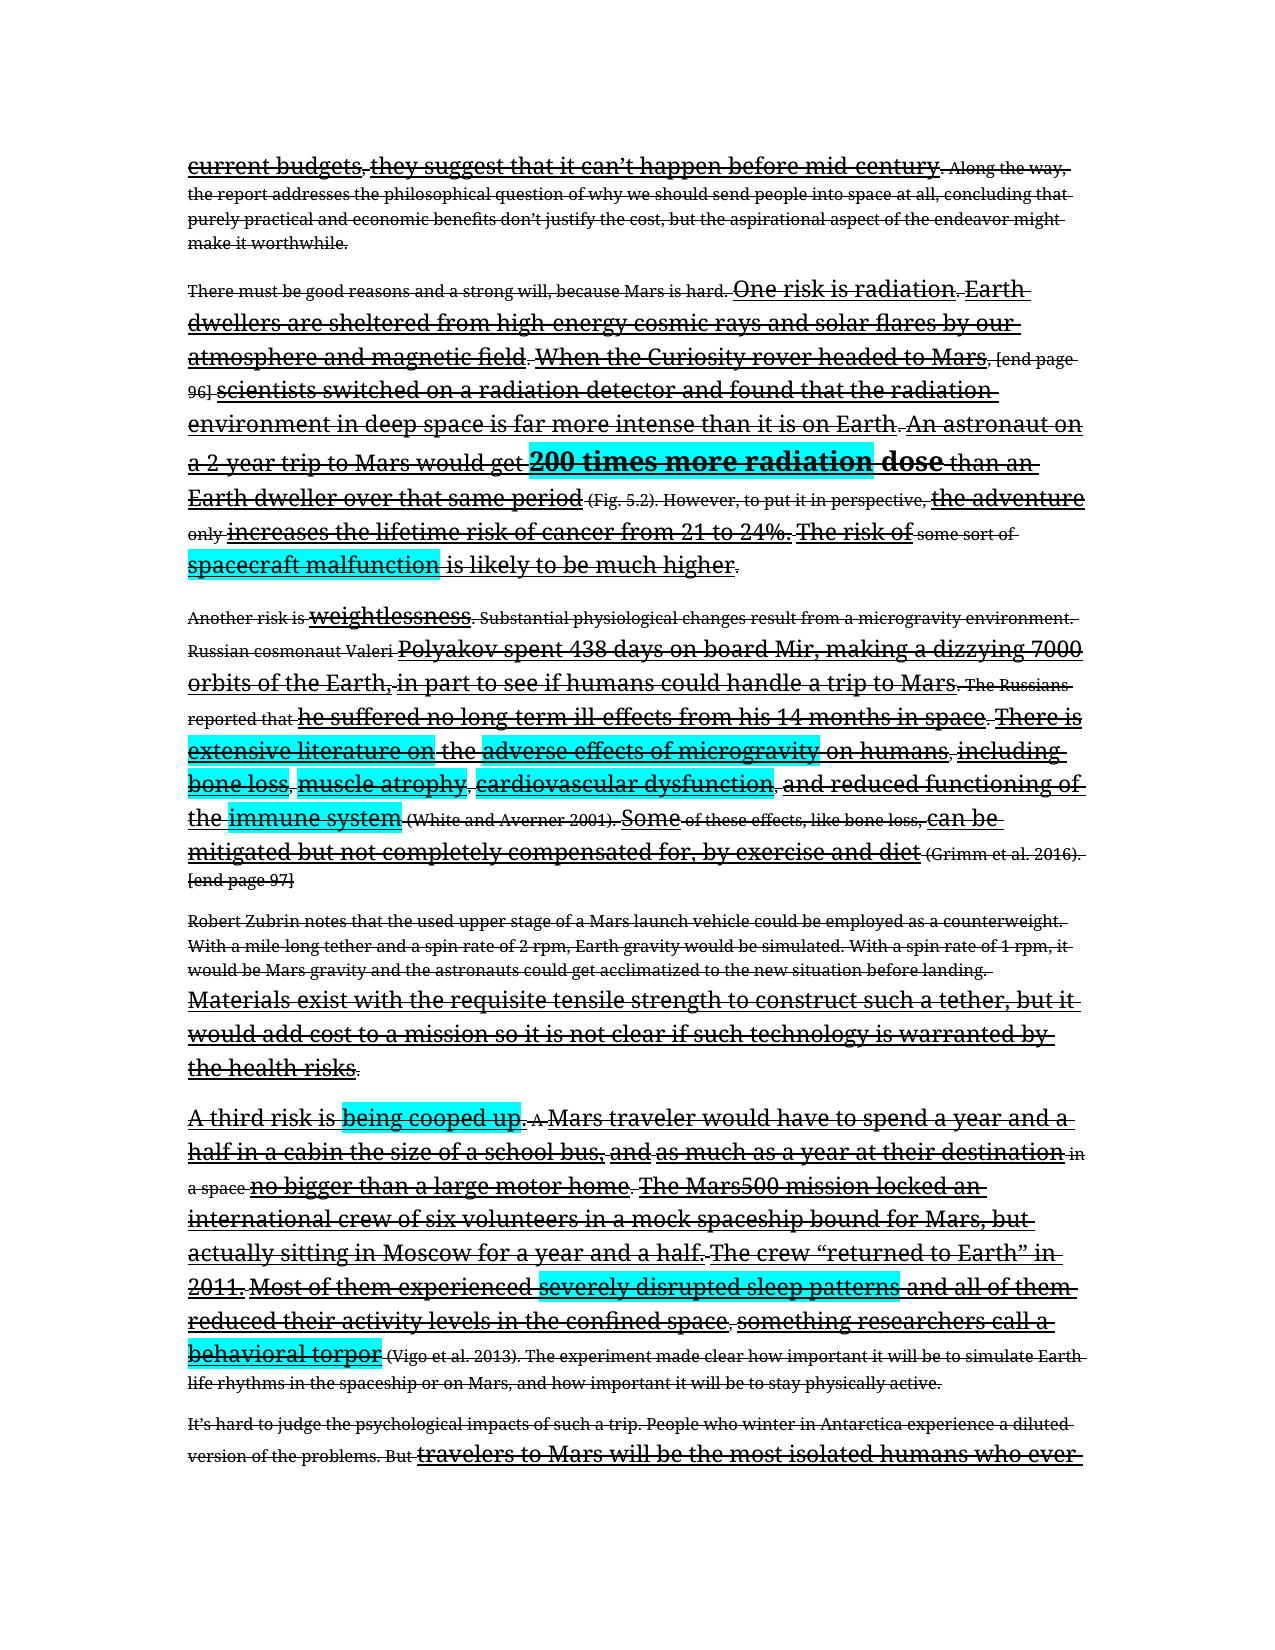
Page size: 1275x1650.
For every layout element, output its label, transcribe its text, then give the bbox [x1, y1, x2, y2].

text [187, 150, 1087, 255]
text Robert Zubrin notes that the used upper stage of a Mars launch vehicle could be employed as a counterweight. With a mile-long tether and a spin rate of 2 rpm, Earth gravity would be simulated. With a spin rate of 1 rpm, it would be Mars gravity and the astronauts could get acclimatized to the new situation before landing. Materials exist with the requisite tensile strength to construct such a tether, but it would add cost to a mission so it is not clear if such technology is warranted by the health risks. [187, 910, 1087, 1083]
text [187, 1412, 1087, 1469]
text A third risk is being cooped up. A Mars traveler would have to spend a year and a half in a cabin the size of a school bus, and as much as a year at their destination in a space no bigger than a large motor home. The Mars500 mission locked an international crew of six volunteers in a mock spaceship bound for Mars, but actually sitting in Moscow for a year and a half. The crew “returned to Earth” in 2011. Most of them experienced severely disrupted sleep patterns and all of them reduced their activity levels in the confined space, something researchers call a behavioral torpor (Vigo et al. 2013). The experiment made clear how important it will be to simulate Earth life rhythms in the spaceship or on Mars, and how important it will be to stay physically active. [187, 1102, 1087, 1358]
text Another risk is weightlessness. Substantial physiological changes result from a microgravity environment. Russian cosmonaut Valeri Polyakov spent 438 days on board Mir, making a dizzying 7000 orbits of the Earth, in part to see if humans could handle a trip to Mars. The Russians reported that he suffered no long-term ill-effects from his 14 months in space. There is extensive literature on the adverse effects of microgravity on humans, including bone loss, muscle atrophy, cardiovascular dysfunction, and reduced functioning of the immune system (White and Averner 2001). Some of these effects, like bone loss, can be mitigated but not completely compensated for, by exercise and diet (Grimm et al. 2016). [end page 97] [187, 599, 1087, 892]
text There must be good reasons and a strong will, because Mars is hard. One risk is radiation. Earth dwellers are sheltered from high-energy cosmic rays and solar flares by our atmosphere and magnetic field. When the Curiosity rover headed to Mars, [end page 96] scientists switched on a radiation detector and found that the radiation environment in deep space is far more intense than it is on Earth. An astronaut on a 2-year trip to Mars would get 200 times more radiation dose than an Earth dweller over that same period (Fig. 5.2). However, to put it in perspective, the adventure only increases the lifetime risk of cancer from 21 to 24%. The risk of some sort of spacecraft malfunction is likely to be much higher. [187, 273, 1087, 580]
